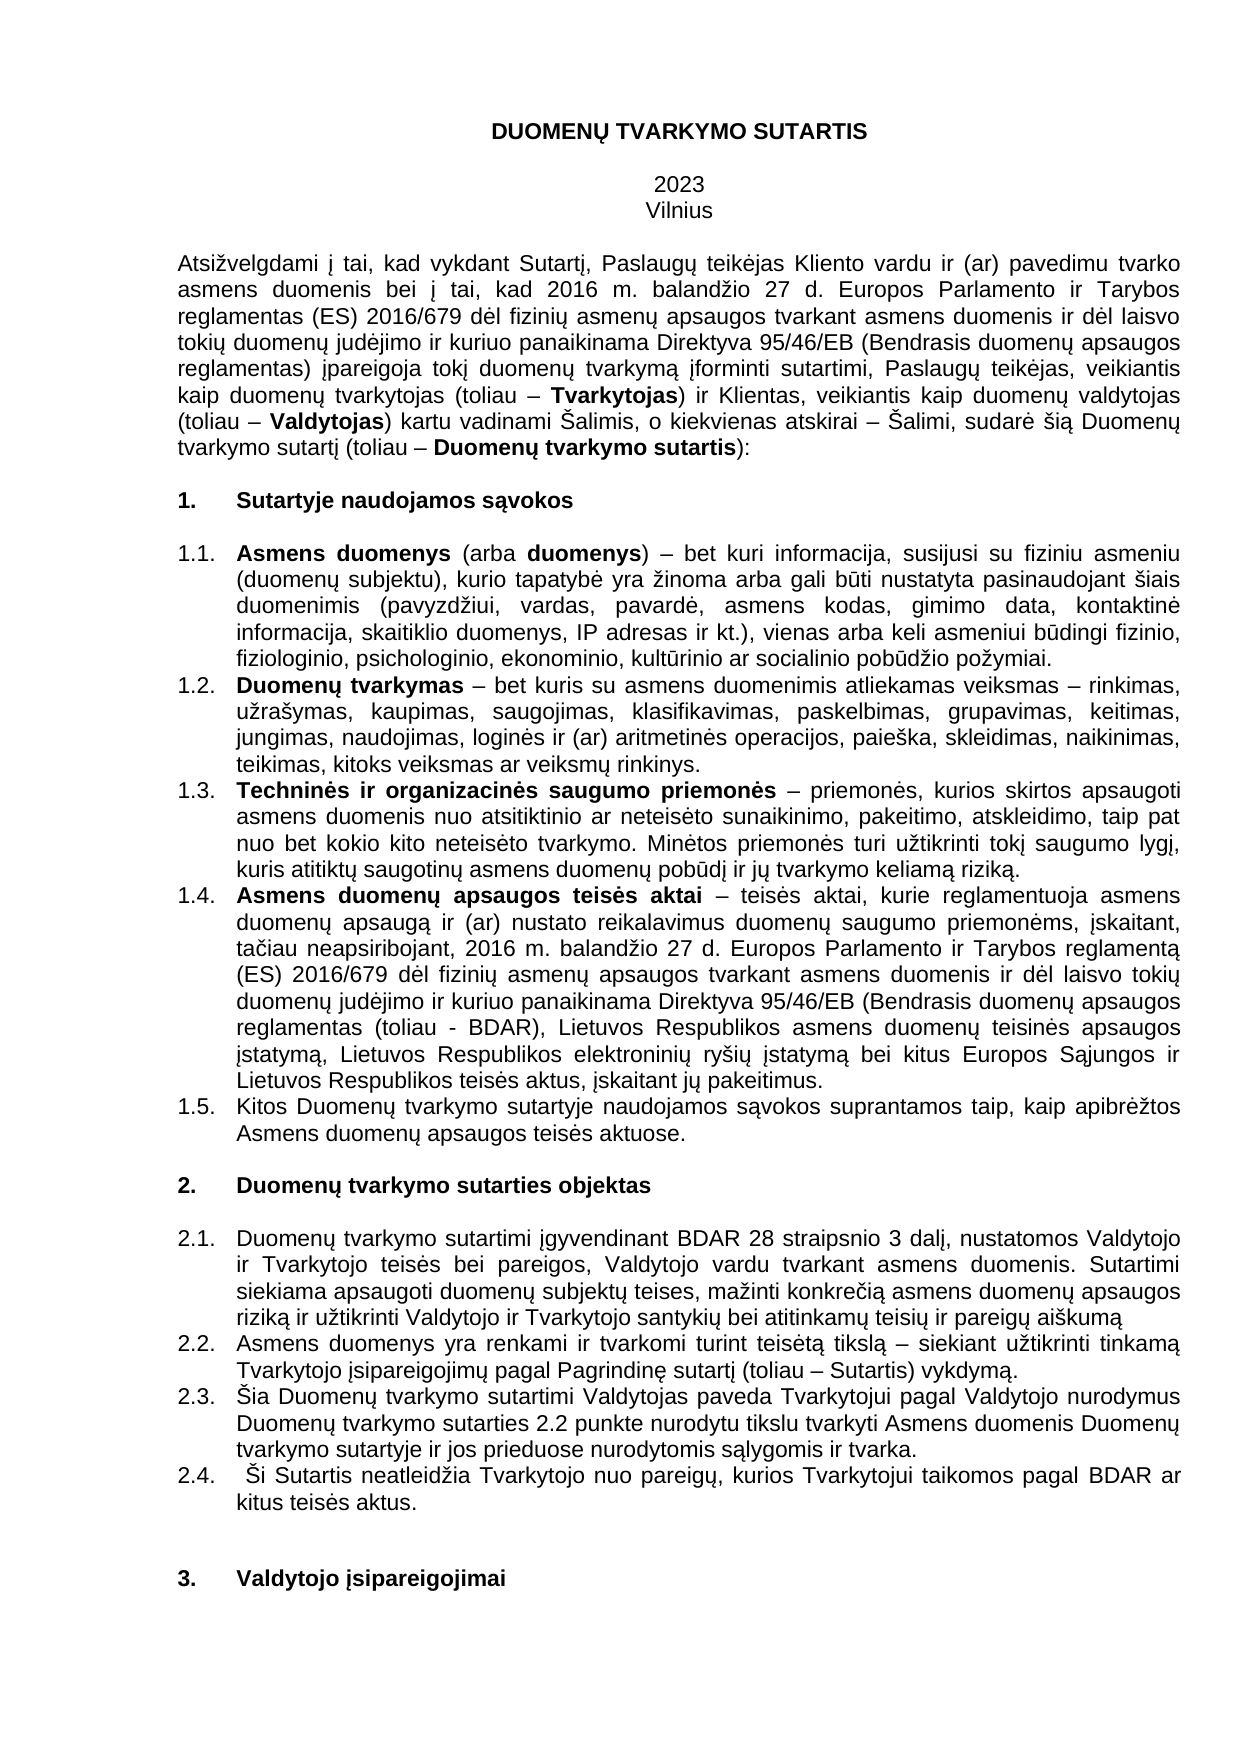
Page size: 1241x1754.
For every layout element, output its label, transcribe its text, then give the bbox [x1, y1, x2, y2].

text DUOMENŲ TVARKYMO SUTARTIS [177, 118, 1181, 144]
subtitle Šia Duomenų tvarkymo sutartimi Valdytojas paveda Tvarkytojui pagal Valdytojo nurodymus Duomenų tvarkymo sutarties 2.2 punkte nurodytu tikslu tvarkyti Asmens duomenis Duomenų tvarkymo sutartyje ir jos prieduose nurodytomis sąlygomis ir tvarka. [177, 1383, 1181, 1462]
list Asmens duomenų apsaugos teisės aktai – teisės aktai, kurie reglamentuoja asmens duomenų apsaugą ir (ar) nustato reikalavimus duomenų saugumo priemonėms, įskaitant, tačiau neapsiribojant, 2016 m. balandžio 27 d. Europos Parlamento ir Tarybos reglamentą (ES) 2016/679 dėl fizinių asmenų apsaugos tvarkant asmens duomenis ir dėl laisvo tokių duomenų judėjimo ir kuriuo panaikinama Direktyva 95/46/EB (Bendrasis duomenų apsaugos reglamentas (toliau - BDAR), Lietuvos Respublikos asmens duomenų teisinės apsaugos įstatymą, Lietuvos Respublikos elektroninių ryšių įstatymą bei kitus Europos Sąjungos ir Lietuvos Respublikos teisės aktus, įskaitant jų pakeitimus. [177, 882, 1181, 1093]
list Asmens duomenys (arba duomenys) – bet kuri informacija, susijusi su fiziniu asmeniu (duomenų subjektu), kurio tapatybė yra žinoma arba gali būti nustatyta pasinaudojant šiais duomenimis (pavyzdžiui, vardas, pavardė, asmens kodas, gimimo data, kontaktinė informacija, skaitiklio duomenys, IP adresas ir kt.), vienas arba keli asmeniui būdingi fizinio, fiziologinio, psichologinio, ekonominio, kultūrinio ar socialinio pobūdžio požymiai. [177, 540, 1181, 672]
subtitle Sutartyje naudojamos sąvokos [177, 487, 1181, 513]
list Kitos Duomenų tvarkymo sutartyje naudojamos sąvokos suprantamos taip, kaip apibrėžtos Asmens duomenų apsaugos teisės aktuose. [177, 1093, 1181, 1146]
list Duomenų tvarkymas – bet kuris su asmens duomenimis atliekamas veiksmas – rinkimas, užrašymas, kaupimas, saugojimas, klasifikavimas, paskelbimas, grupavimas, keitimas, jungimas, naudojimas, loginės ir (ar) aritmetinės operacijos, paieška, skleidimas, naikinimas, teikimas, kitoks veiksmas ar veiksmų rinkinys. [177, 672, 1181, 777]
subtitle Asmens duomenys yra renkami ir tvarkomi turint teisėtą tikslą – siekiant užtikrinti tinkamą Tvarkytojo įsipareigojimų pagal Pagrindinę sutartį (toliau – Sutartis) vykdymą. [177, 1330, 1181, 1383]
subtitle Valdytojo įsipareigojimai [177, 1565, 1181, 1592]
subtitle Duomenų tvarkymo sutarties objektas [177, 1172, 1181, 1199]
text Vilnius [177, 197, 1181, 223]
subtitle Duomenų tvarkymo sutartimi įgyvendinant BDAR 28 straipsnio 3 dalį, nustatomos Valdytojo ir Tvarkytojo teisės bei pareigos, Valdytojo vardu tvarkant asmens duomenis. Sutartimi siekiama apsaugoti duomenų subjektų teises, mažinti konkrečią asmens duomenų apsaugos riziką ir užtikrinti Valdytojo ir Tvarkytojo santykių bei atitinkamų teisių ir pareigų aiškumą [177, 1225, 1181, 1330]
text 2023 [177, 171, 1181, 197]
list Techninės ir organizacinės saugumo priemonės – priemonės, kurios skirtos apsaugoti asmens duomenis nuo atsitiktinio ar neteisėto sunaikinimo, pakeitimo, atskleidimo, taip pat nuo bet kokio kito neteisėto tvarkymo. Minėtos priemonės turi užtikrinti tokį saugumo lygį, kuris atitiktų saugotinų asmens duomenų pobūdį ir jų tvarkymo keliamą riziką. [177, 777, 1181, 882]
subtitle Ši Sutartis neatleidžia Tvarkytojo nuo pareigų, kurios Tvarkytojui taikomos pagal BDAR ar kitus teisės aktus. [177, 1462, 1181, 1515]
text Atsižvelgdami į tai, kad vykdant Sutartį, Paslaugų teikėjas Kliento vardu ir (ar) pavedimu tvarko asmens duomenis bei į tai, kad 2016 m. balandžio 27 d. Europos Parlamento ir Tarybos reglamentas (ES) 2016/679 dėl fizinių asmenų apsaugos tvarkant asmens duomenis ir dėl laisvo tokių duomenų judėjimo ir kuriuo panaikinama Direktyva 95/46/EB (Bendrasis duomenų apsaugos reglamentas) įpareigoja tokį duomenų tvarkymą įforminti sutartimi, Paslaugų teikėjas, veikiantis kaip duomenų tvarkytojas (toliau – Tvarkytojas) ir Klientas, veikiantis kaip duomenų valdytojas (toliau – Valdytojas) kartu vadinami Šalimis, o kiekvienas atskirai – Šalimi, sudarė šią Duomenų tvarkymo sutartį (toliau – Duomenų tvarkymo sutartis): [177, 250, 1181, 461]
